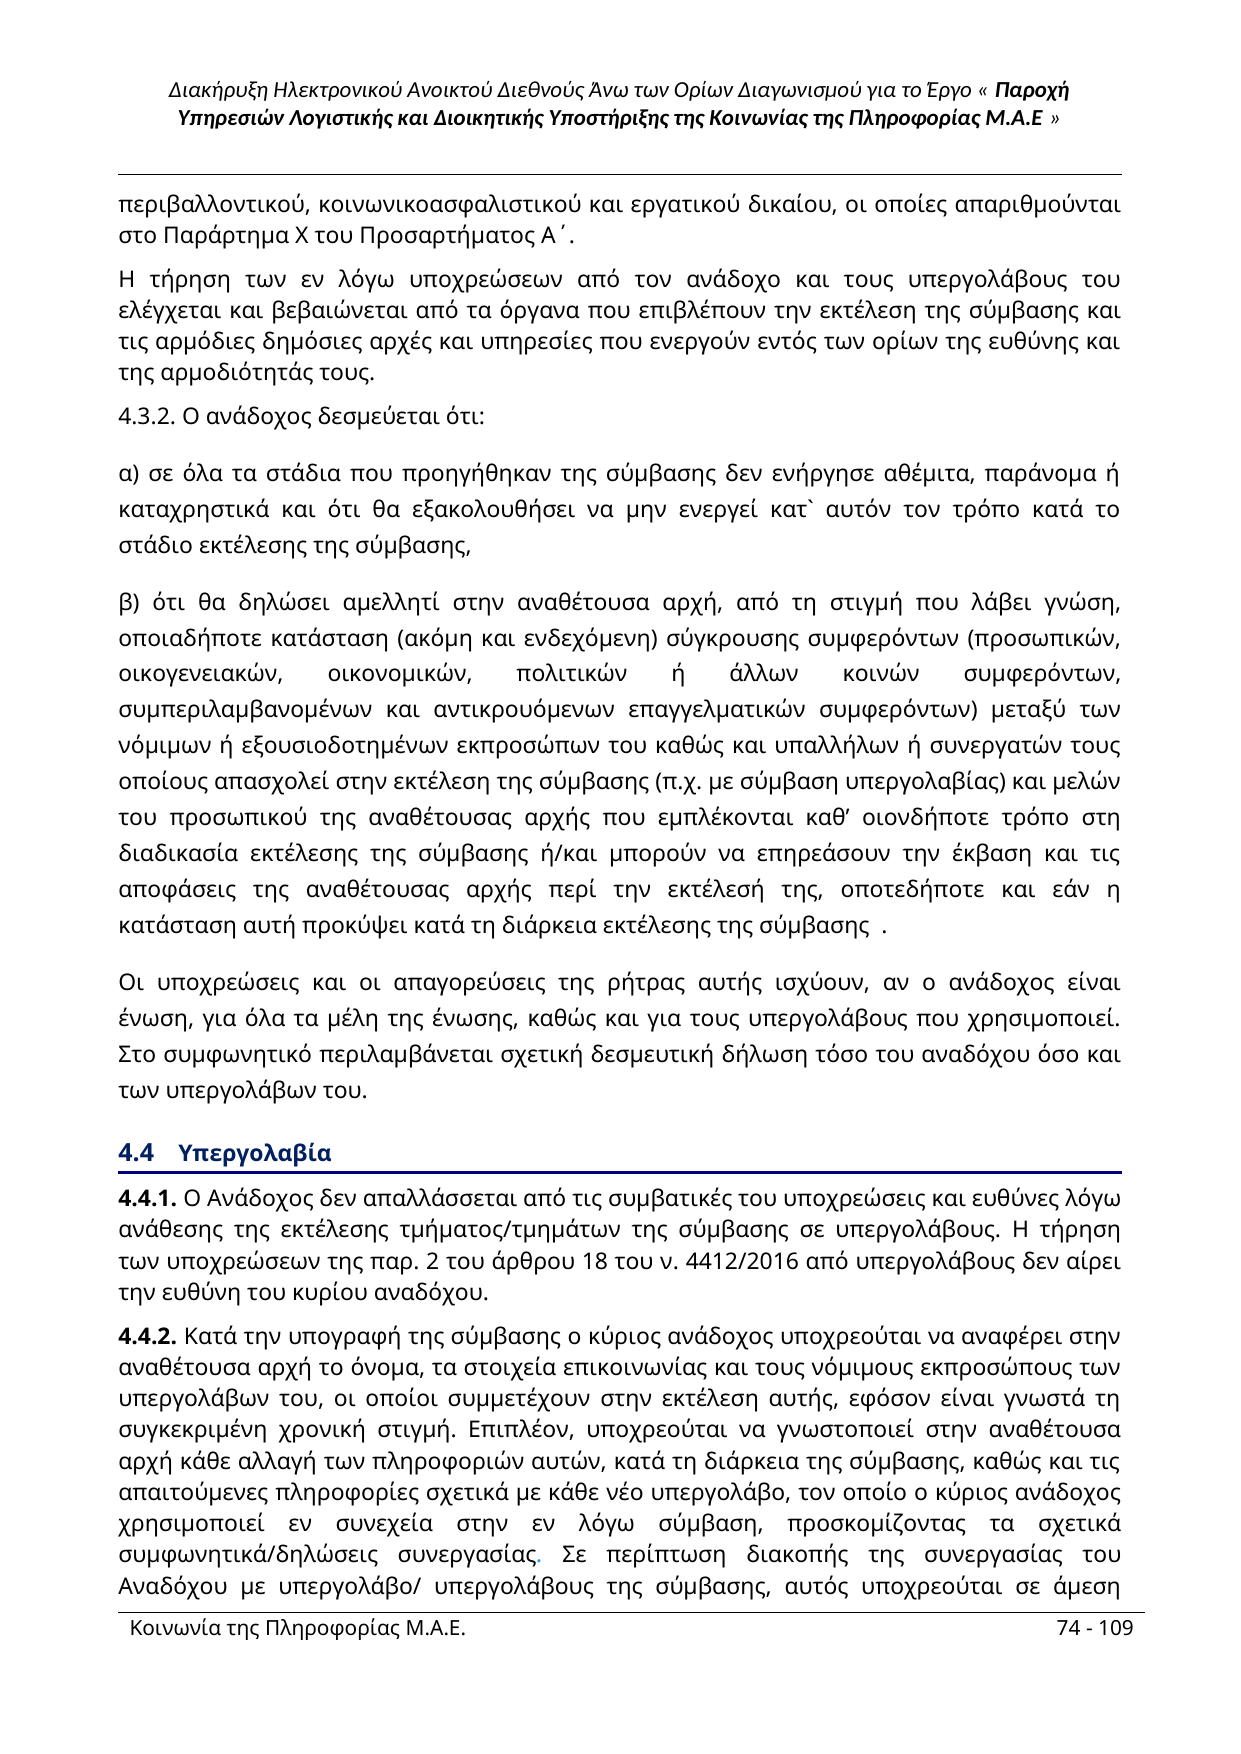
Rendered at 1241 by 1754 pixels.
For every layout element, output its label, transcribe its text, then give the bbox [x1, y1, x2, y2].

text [118, 188, 1122, 250]
text α) σε όλα τα στάδια που προηγήθηκαν της σύμβασης δεν ενήργησε αθέμιτα, παράνομα ή καταχρηστικά και ότι θα εξακολουθήσει να μην ενεργεί κατ` αυτόν τον τρόπο κατά το στάδιο εκτέλεσης της σύμβασης, [118, 457, 1122, 560]
subtitle Υπεργολαβία [118, 1134, 1122, 1171]
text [118, 1319, 1122, 1601]
text 4.3.2. Ο ανάδοχος δεσμεύεται ότι: [118, 400, 1122, 431]
text 4.4.1. Ο Ανάδοχος δεν απαλλάσσεται από τις συμβατικές του υποχρεώσεις και ευθύνες λόγω ανάθεσης της εκτέλεσης τμήματος/τμημάτων της σύμβασης σε υπεργολάβους. Η τήρηση των υποχρεώσεων της παρ. 2 του άρθρου 18 του ν. 4412/2016 από υπεργολάβους δεν αίρει την ευθύνη του κυρίου αναδόχου. [118, 1182, 1122, 1307]
text β) ότι θα δηλώσει αμελλητί στην αναθέτουσα αρχή, από τη στιγμή που λάβει γνώση, οποιαδήποτε κατάσταση (ακόμη και ενδεχόμενη) σύγκρουσης συμφερόντων (προσωπικών, οικογενειακών, οικονομικών, πολιτικών ή άλλων κοινών συμφερόντων, συμπεριλαμβανομένων και αντικρουόμενων επαγγελματικών συμφερόντων) μεταξύ των νόμιμων ή εξουσιοδοτημένων εκπροσώπων του καθώς και υπαλλήλων ή συνεργατών τους οποίους απασχολεί στην εκτέλεση της σύμβασης (π.χ. με σύμβαση υπεργολαβίας) και μελών του προσωπικού της αναθέτουσας αρχής που εμπλέκονται καθ’ οιονδήποτε τρόπο στη διαδικασία εκτέλεσης της σύμβασης ή/και μπορούν να επηρεάσουν την έκβαση και τις αποφάσεις της αναθέτουσας αρχής περί την εκτέλεσή της, οποτεδήποτε και εάν η κατάσταση αυτή προκύψει κατά τη διάρκεια εκτέλεσης της σύμβασης . [118, 586, 1122, 940]
text Η τήρηση των εν λόγω υποχρεώσεων από τον ανάδοχο και τους υπεργολάβους του ελέγχεται και βεβαιώνεται από τα όργανα που επιβλέπουν την εκτέλεση της σύμβασης και τις αρμόδιες δημόσιες αρχές και υπηρεσίες που ενεργούν εντός των ορίων της ευθύνης και της αρμοδιότητάς τους. [118, 263, 1122, 388]
text Οι υποχρεώσεις και οι απαγορεύσεις της ρήτρας αυτής ισχύουν, αν ο ανάδοχος είναι ένωση, για όλα τα μέλη της ένωσης, καθώς και για τους υπεργολάβους που χρησιμοποιεί. Στο συμφωνητικό περιλαμβάνεται σχετική δεσμευτική δήλωση τόσο του αναδόχου όσο και των υπεργολάβων του. [118, 966, 1122, 1105]
